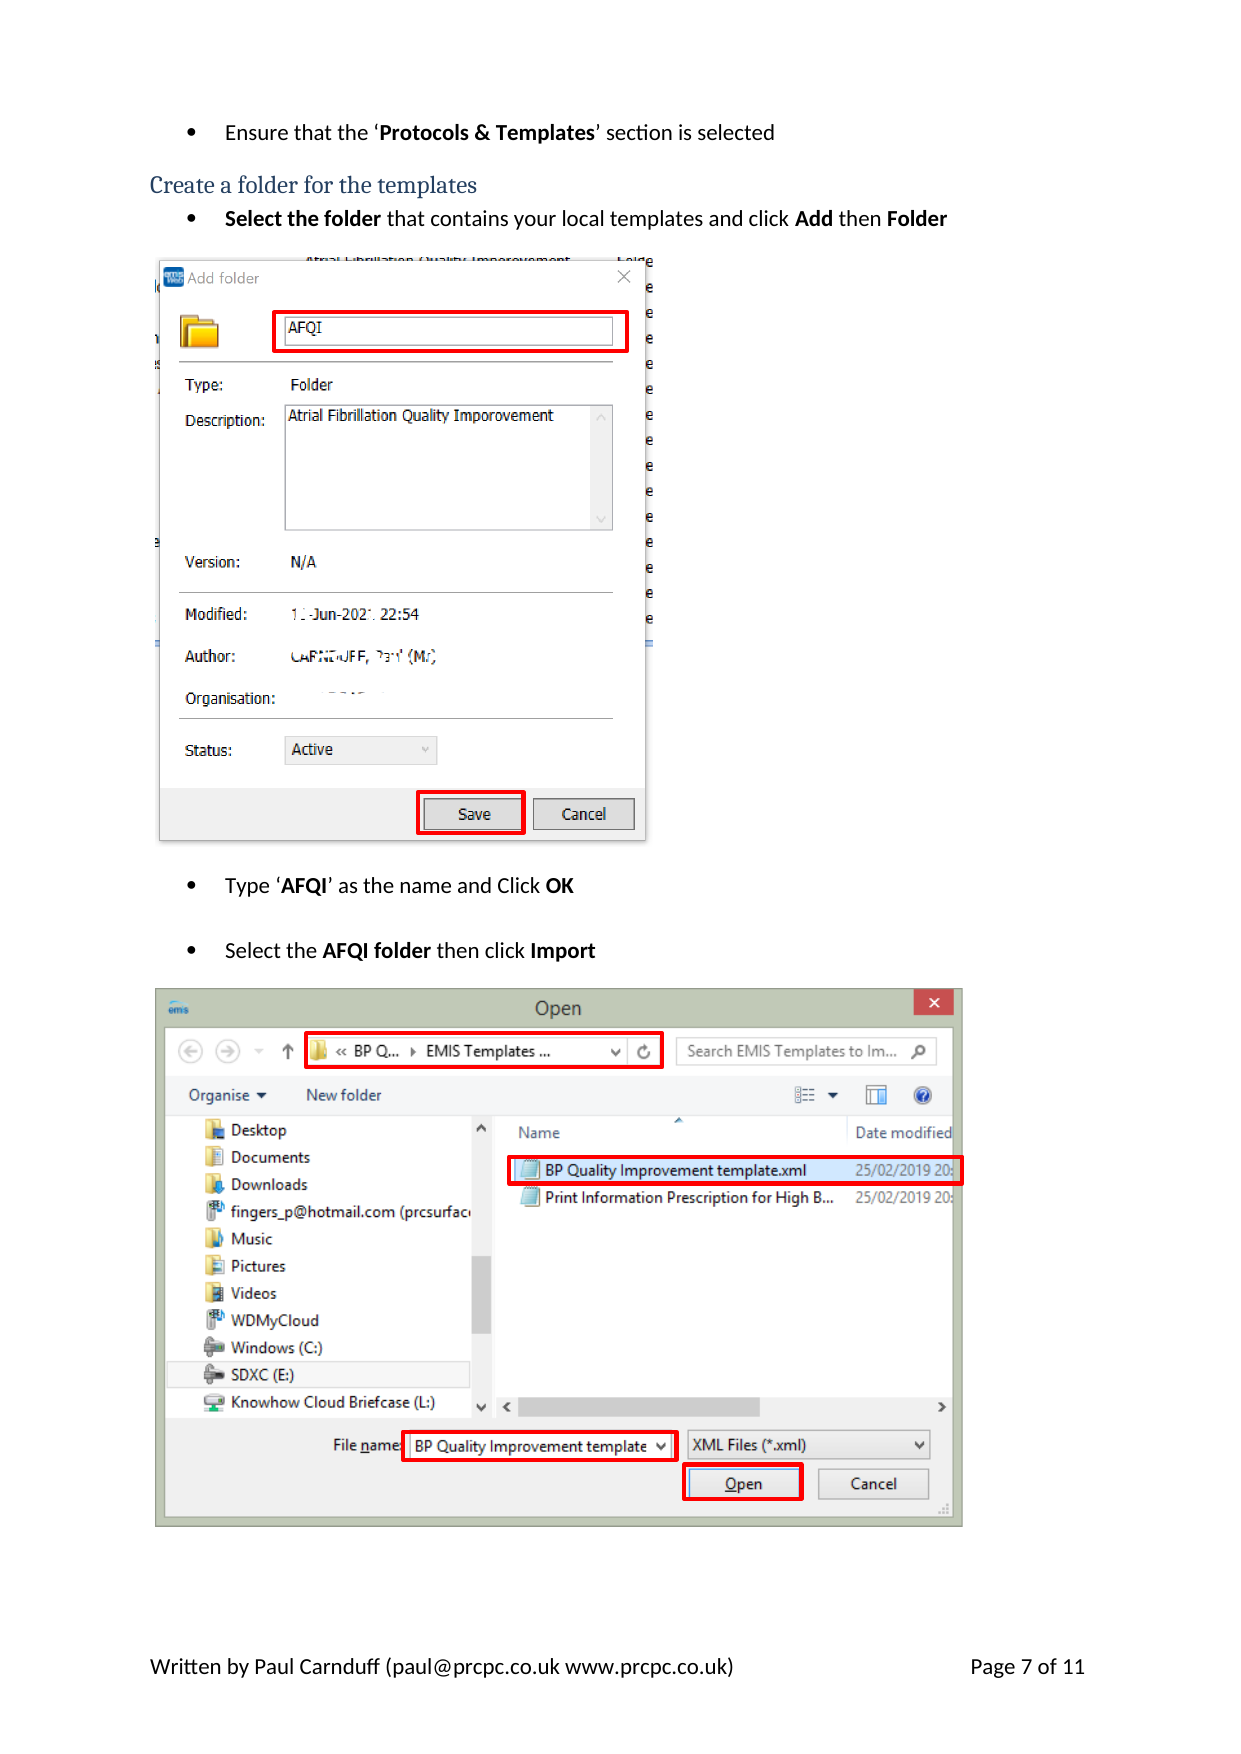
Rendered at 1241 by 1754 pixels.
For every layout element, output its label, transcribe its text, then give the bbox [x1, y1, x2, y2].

subtitle Create a folder for the templates [150, 171, 1090, 200]
picture [155, 988, 963, 1527]
picture [155, 257, 653, 847]
list Select the AFQI folder then click Import [187, 936, 1090, 964]
list Select the folder that contains your local templates and click Add then Folder [187, 204, 1090, 232]
list Type ‘AFQI’ as the name and Click OK [187, 872, 1090, 932]
list Ensure that the ‘Protocols & Templates’ section is selected [187, 118, 1090, 146]
picture [511, 1159, 960, 1181]
